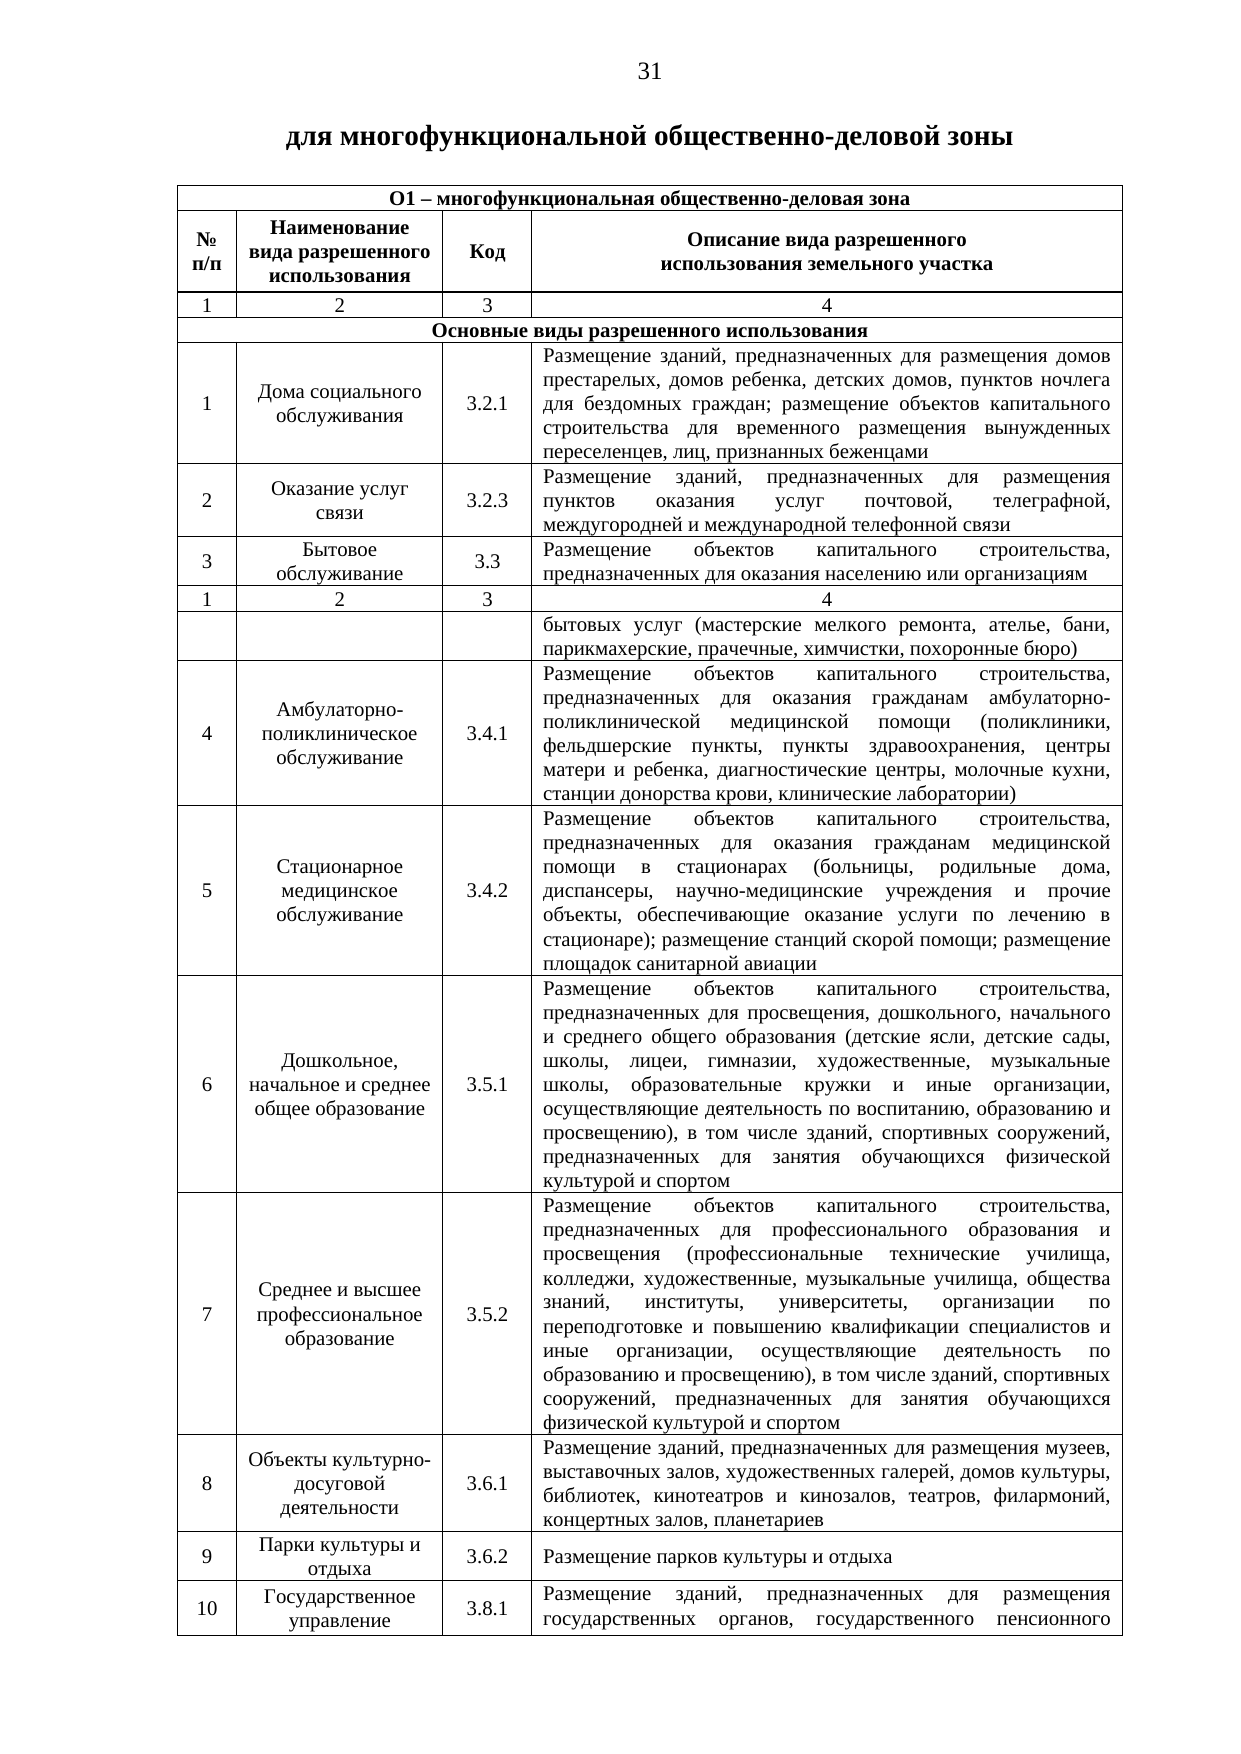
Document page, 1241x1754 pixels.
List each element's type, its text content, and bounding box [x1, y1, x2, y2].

table_cell 8 [178, 1435, 236, 1531]
table_cell Описание вида разрешенного использования земельного участка [532, 211, 1122, 291]
table_cell Объекты культурно-досуговой деятельности [237, 1435, 442, 1531]
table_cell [237, 1581, 442, 1635]
table_cell Среднее и высшее профессиональное образование [237, 1193, 442, 1434]
table_cell 6 [178, 976, 236, 1192]
table_cell Парки культуры и отдыха [237, 1532, 442, 1580]
table_cell Размещение объектов капитального строительства, предназначенных для просвещения, дошкольного, начального и среднего общего образования (детские ясли, детские сады, школы, лицеи, гимназии, художественные, музыкальные школы, образовательные кружки и иные организации, осуществляющие деятельность по воспитанию, образованию и просвещению), в том числе зданий, спортивных сооружений, предназначенных для занятия обучающихся физической культурой и спортом [532, 976, 1122, 1192]
table_cell Размещение зданий, предназначенных для размещения музеев, выставочных залов, художественных галерей, домов культуры, библиотек, кинотеатров и кинозалов, театров, филармоний, концертных залов, планетариев [532, 1435, 1122, 1531]
table_cell Размещение зданий, предназначенных для размещения пунктов оказания услуг почтовой, телеграфной, междугородней и международной телефонной связи [532, 464, 1122, 536]
table_cell 3.2.1 [443, 343, 531, 463]
table_cell [237, 612, 442, 660]
table_cell [443, 612, 531, 660]
table_cell 3.3 [443, 537, 531, 585]
table_cell 5 [178, 806, 236, 974]
table_cell Размещение объектов капитального строительства, предназначенных для профессионального образования и просвещения (профессиональные технические училища, колледжи, художественные, музыкальные училища, общества знаний, институты, университеты, организации по переподготовке и повышению квалификации специалистов и иные организации, осуществляющие деятельность по образованию и просвещению), в том числе зданий, спортивных сооружений, предназначенных для занятия обучающихся физической культурой и спортом [532, 1193, 1122, 1434]
table_cell Стационарное медицинское обслуживание [237, 806, 442, 974]
table_cell 3.4.1 [443, 661, 531, 805]
table_cell Амбулаторно-поликлиническое обслуживание [237, 661, 442, 805]
table_cell 4 [532, 293, 1122, 317]
table_cell 4 [532, 586, 1122, 611]
table_cell 9 [178, 1532, 236, 1580]
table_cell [532, 1581, 1122, 1635]
table_cell Размещение объектов капитального строительства, предназначенных для оказания населению или организациям [532, 537, 1122, 585]
text для многофункциональной общественно-деловой зоны [177, 118, 1122, 152]
table_cell 2 [237, 586, 442, 611]
table_cell 7 [178, 1193, 236, 1434]
table_cell бытовых услуг (мастерские мелкого ремонта, ателье, бани, парикмахерские, прачечные, химчистки, похоронные бюро) [532, 612, 1122, 660]
table_cell 3.6.1 [443, 1435, 531, 1531]
table_cell № п/п [178, 211, 236, 291]
table_cell 4 [178, 661, 236, 805]
table_cell 3.2.3 [443, 464, 531, 536]
table_cell Размещение зданий, предназначенных для размещения домов престарелых, домов ребенка, детских домов, пунктов ночлега для бездомных граждан; размещение объектов капитального строительства для временного размещения вынужденных переселенцев, лиц, признанных беженцами [532, 343, 1122, 463]
table_header О1 – многофункциональная общественно-деловая зона [178, 186, 1122, 210]
table_cell Оказание услуг связи [237, 464, 442, 536]
table_cell 3 [443, 586, 531, 611]
table_cell 3.6.2 [443, 1532, 531, 1580]
table_cell Размещение парков культуры и отдыха [532, 1532, 1122, 1580]
table_cell 10 [178, 1581, 236, 1635]
table_cell Наименование вида разрешенного использования [237, 211, 442, 291]
table_cell Код [443, 211, 531, 291]
table_cell 1 [178, 586, 236, 611]
table_cell 1 [178, 343, 236, 463]
table_cell [178, 612, 236, 660]
table_cell 3 [443, 293, 531, 317]
table_cell 3.5.2 [443, 1193, 531, 1434]
table_cell Дома социального обслуживания [237, 343, 442, 463]
table_cell Дошкольное, начальное и среднее общее образование [237, 976, 442, 1192]
table_cell 3.8.1 [443, 1581, 531, 1635]
table_cell 3 [178, 537, 236, 585]
table_cell Размещение объектов капитального строительства, предназначенных для оказания гражданам медицинской помощи в стационарах (больницы, родильные дома, диспансеры, научно-медицинские учреждения и прочие объекты, обеспечивающие оказание услуги по лечению в стационаре); размещение станций скорой помощи; размещение площадок санитарной авиации [532, 806, 1122, 974]
table_cell Размещение объектов капитального строительства, предназначенных для оказания гражданам амбулаторно-поликлинической медицинской помощи (поликлиники, фельдшерские пункты, пункты здравоохранения, центры матери и ребенка, диагностические центры, молочные кухни, станции донорства крови, клинические лаборатории) [532, 661, 1122, 805]
table_cell Бытовое обслуживание [237, 537, 442, 585]
table_cell 2 [237, 293, 442, 317]
table_cell 1 [178, 293, 236, 317]
table_cell Основные виды разрешенного использования [178, 318, 1122, 342]
table_cell 3.5.1 [443, 976, 531, 1192]
table_cell 2 [178, 464, 236, 536]
table_cell 3.4.2 [443, 806, 531, 974]
